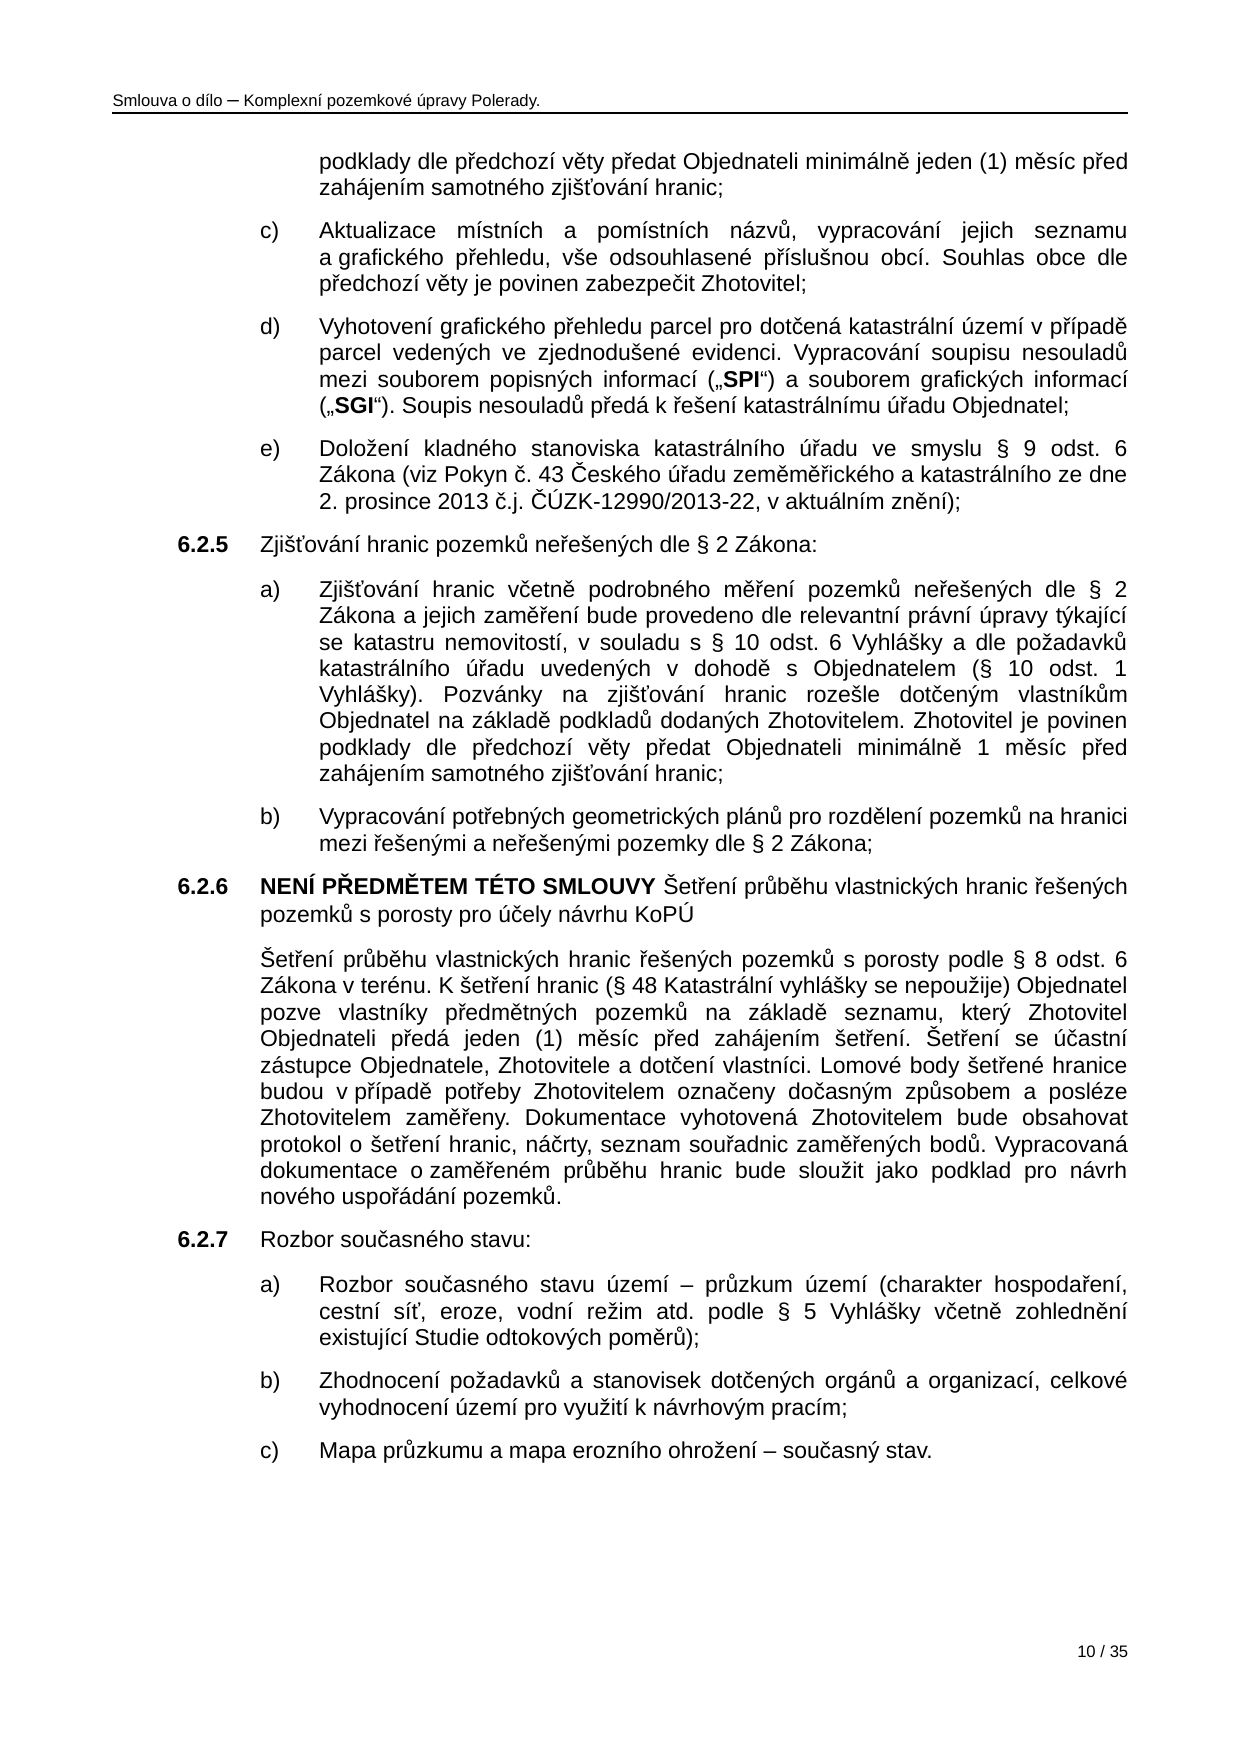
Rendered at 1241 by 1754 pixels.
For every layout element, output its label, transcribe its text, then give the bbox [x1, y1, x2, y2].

list Zjišťování hranic včetně podrobného měření pozemků neřešených dle § 2 Zákona a jejich zaměření bude provedeno dle relevantní právní úpravy týkající se katastru nemovitostí, v souladu s § 10 odst. 6 Vyhlášky a dle požadavků katastrálního úřadu uvedených v dohodě s Objednatelem (§ 10 odst. 1 Vyhlášky). Pozvánky na zjišťování hranic rozešle dotčeným vlastníkům Objednatel na základě podkladů dodaných Zhotovitelem. Zhotovitel je povinen podklady dle předchozí věty předat Objednateli minimálně 1 měsíc před zahájením samotného zjišťování hranic; [260, 576, 1128, 787]
list Mapa průzkumu a mapa erozního ohrožení – současný stav. [260, 1437, 1128, 1463]
list Vyhotovení grafického přehledu parcel pro dotčená katastrální území v případě parcel vedených ve zjednodušené evidenci. Vypracování soupisu nesouladů mezi souborem popisných informací („SPI“) a souborem grafických informací („SGI“). Soupis nesouladů předá k řešení katastrálnímu úřadu Objednatel; [260, 313, 1128, 418]
text Zjišťování hranic pozemků neřešených dle § 2 Zákona: [177, 531, 1128, 557]
list Rozbor současného stavu území – průzkum území (charakter hospodaření, cestní síť, eroze, vodní režim atd. podle § 5 Vyhlášky včetně zohlednění existující Studie odtokových poměrů); [260, 1271, 1128, 1351]
text Rozbor současného stavu: [177, 1226, 1128, 1253]
list Zhodnocení požadavků a stanovisek dotčených orgánů a organizací, celkové vyhodnocení území pro využití k návrhovým pracím; [260, 1367, 1128, 1420]
text NENÍ PŘEDMĚTEM TÉTO SMLOUVY Šetření průběhu vlastnických hranic řešených pozemků s porosty pro účely návrhu KoPÚ [177, 873, 1128, 927]
list Šetření průběhu vlastnických hranic řešených pozemků s porosty podle § 8 odst. 6 Zákona v terénu. K šetření hranic (§ 48 Katastrální vyhlášky se nepoužije) Objednatel pozve vlastníky předmětných pozemků na základě seznamu, který Zhotovitel Objednateli předá jeden (1) měsíc před zahájením šetření. Šetření se účastní zástupce Objednatele, Zhotovitele a dotčení vlastníci. Lomové body šetřené hranice budou v případě potřeby Zhotovitelem označeny dočasným způsobem a posléze Zhotovitelem zaměřeny. Dokumentace vyhotovená Zhotovitelem bude obsahovat protokol o šetření hranic, náčrty, seznam souřadnic zaměřených bodů. Vypracovaná dokumentace o zaměřeném průběhu hranic bude sloužit jako podklad pro návrh nového uspořádání pozemků. [260, 946, 1128, 1210]
list Vypracování potřebných geometrických plánů pro rozdělení pozemků na hranici mezi řešenými a neřešenými pozemky dle § 2 Zákona; [260, 803, 1128, 856]
list Doložení kladného stanoviska katastrálního úřadu ve smyslu § 9 odst. 6 Zákona (viz Pokyn č. 43 Českého úřadu zeměměřického a katastrálního ze dne 2. prosince 2013 č.j. ČÚZK-12990/2013-22, v aktuálním znění); [260, 435, 1128, 514]
list Aktualizace místních a pomístních názvů, vypracování jejich seznamu a grafického přehledu, vše odsouhlasené příslušnou obcí. Souhlas obce dle předchozí věty je povinen zabezpečit Zhotovitel; [260, 217, 1128, 296]
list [260, 148, 1128, 200]
